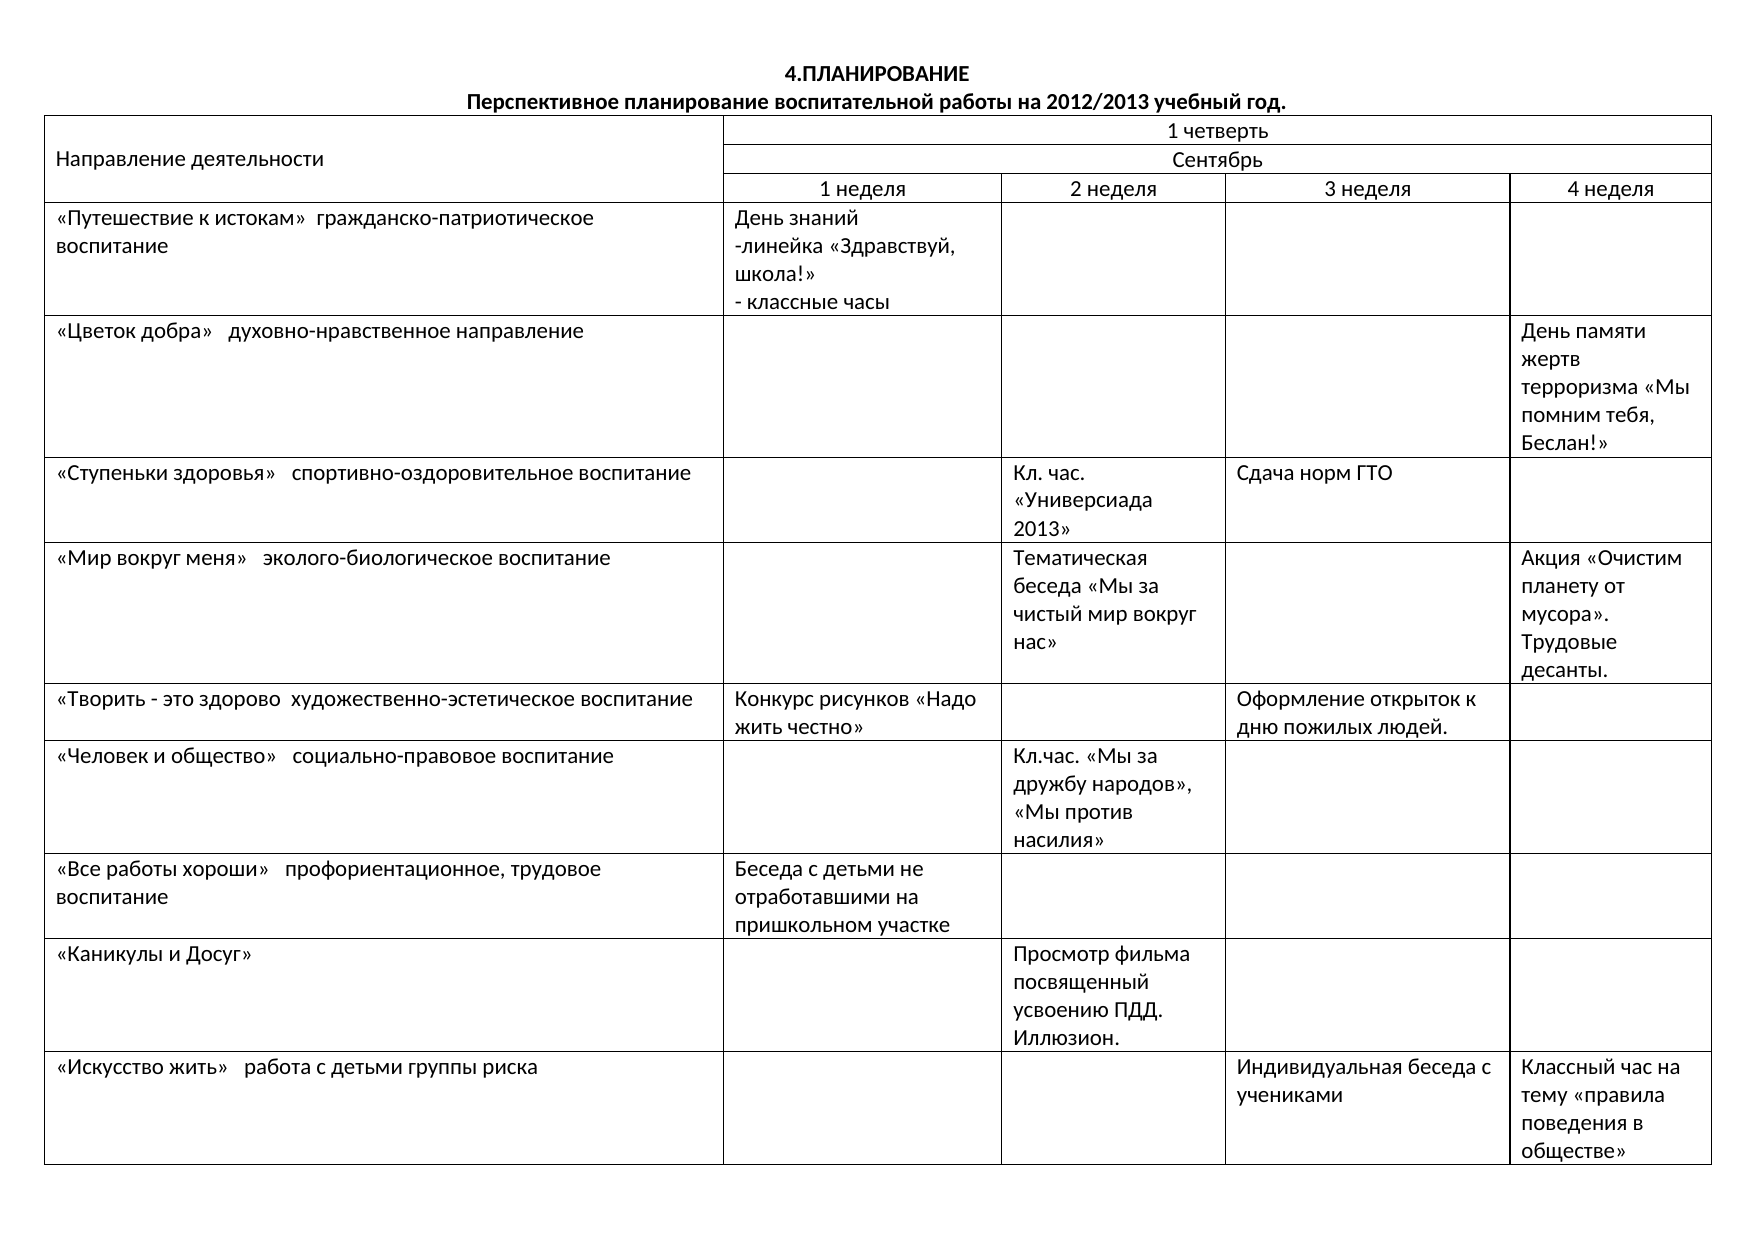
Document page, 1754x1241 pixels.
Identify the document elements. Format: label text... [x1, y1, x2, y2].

table_cell Кл. час. «Универсиада 2013» [1002, 458, 1225, 542]
table_header 1 четверть [724, 116, 1711, 144]
table_cell [724, 741, 1001, 853]
text 4.ПЛАНИРОВАНИЕ [118, 59, 1636, 87]
table_cell 2 неделя [1002, 174, 1225, 202]
table_cell [1511, 684, 1711, 740]
table_cell «Каникулы и Досуг» [45, 939, 723, 1051]
table_cell [1511, 854, 1711, 938]
table_cell [1511, 939, 1711, 1051]
text Перспективное планирование воспитательной работы на 2012/2013 учебный год. [118, 87, 1636, 115]
table_cell [1226, 316, 1509, 457]
table_cell [1511, 741, 1711, 853]
table_cell Сдача норм ГТО [1226, 458, 1509, 542]
table_cell Просмотр фильма посвященный усвоению ПДД. Иллюзион. [1002, 939, 1225, 1051]
table_cell [1002, 316, 1225, 457]
table_cell «Ступеньки здоровья» спортивно-оздоровительное воспитание [45, 458, 723, 542]
table_cell [1511, 203, 1711, 315]
table_cell Конкурс рисунков «Надо жить честно» [724, 684, 1001, 740]
table_cell [724, 1052, 1001, 1164]
table_cell [1226, 741, 1509, 853]
table_cell [724, 939, 1001, 1051]
table_cell 3 неделя [1226, 174, 1509, 202]
table_cell «Творить - это здорово художественно-эстетическое воспитание [45, 684, 723, 740]
table_cell «Человек и общество» социально-правовое воспитание [45, 741, 723, 853]
table_cell «Путешествие к истокам» гражданско-патриотическое воспитание [45, 203, 723, 315]
table_cell День памяти жертв терроризма «Мы помним тебя, Беслан!» [1511, 316, 1711, 457]
table_cell «Все работы хороши» профориентационное, трудовое воспитание [45, 854, 723, 938]
table_cell [1002, 1052, 1225, 1164]
table_cell Оформление открыток к дню пожилых людей. [1226, 684, 1509, 740]
table_cell [1002, 203, 1225, 315]
table_cell «Цветок добра» духовно-нравственное направление [45, 316, 723, 457]
table_cell [1002, 854, 1225, 938]
table_cell «Мир вокруг меня» эколого-биологическое воспитание [45, 543, 723, 683]
table_cell [1226, 939, 1509, 1051]
table_cell Классный час на тему «правила поведения в обществе» [1511, 1052, 1711, 1164]
table_cell Акция «Очистим планету от мусора». Трудовые десанты. [1511, 543, 1711, 683]
table_cell [1226, 854, 1509, 938]
table_cell 4 неделя [1511, 174, 1711, 202]
table_cell Тематическая беседа «Мы за чистый мир вокруг нас» [1002, 543, 1225, 683]
table_cell [1002, 684, 1225, 740]
table_cell «Искусство жить» работа с детьми группы риска [45, 1052, 723, 1164]
table_cell [724, 316, 1001, 457]
table_cell Индивидуальная беседа с учениками [1226, 1052, 1509, 1164]
table_cell [724, 543, 1001, 683]
table_cell Сентябрь [724, 145, 1711, 173]
table_cell [1226, 203, 1509, 315]
table_cell [724, 458, 1001, 542]
table_cell [1226, 543, 1509, 683]
table_cell День знаний -линейка «Здравствуй, школа!» - классные часы [724, 203, 1001, 315]
table_cell 1 неделя [724, 174, 1001, 202]
table_header Направление деятельности [45, 116, 723, 202]
table_cell [1511, 458, 1711, 542]
table_cell Беседа с детьми не отработавшими на пришкольном участке [724, 854, 1001, 938]
table_cell Кл.час. «Мы за дружбу народов», «Мы против насилия» [1002, 741, 1225, 853]
